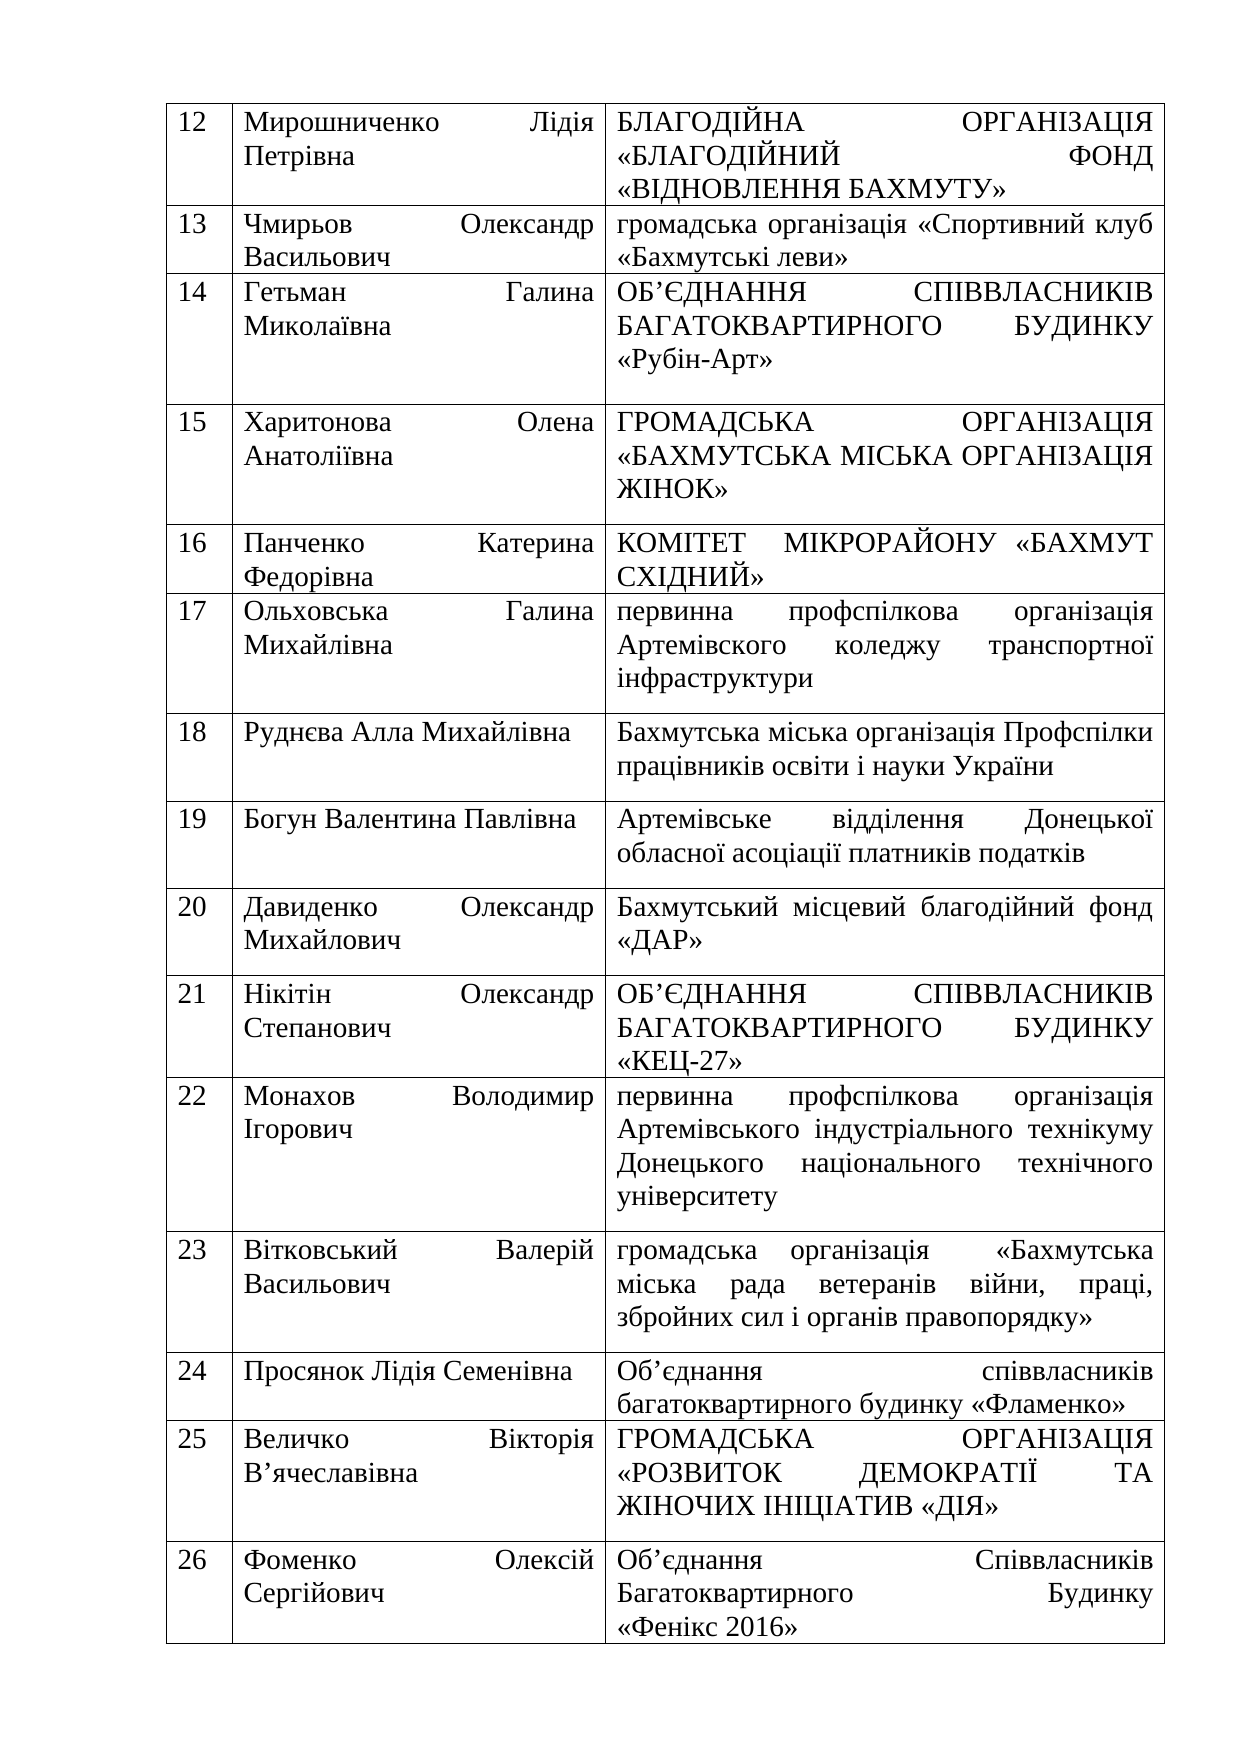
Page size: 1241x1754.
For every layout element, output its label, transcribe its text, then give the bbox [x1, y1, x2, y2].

table_cell Просянок Лідія Семенівна [233, 1353, 605, 1420]
table_cell Ольховська Галина Михайлівна [233, 594, 605, 713]
table_cell 23 [167, 1232, 232, 1352]
table_cell 15 [167, 405, 232, 524]
table_cell 12 [167, 104, 232, 205]
table_cell 19 [167, 802, 232, 888]
table_cell первинна профспілкова організація Артемівського індустріального технікуму Донецького національного технічного університету [606, 1078, 1164, 1231]
table_cell Об’єднання Співвласників Багатоквартирного Будинку «Фенікс 2016» [606, 1542, 1164, 1643]
table_cell КОМІТЕТ МІКРОРАЙОНУ «БАХМУТ СХІДНИЙ» [606, 525, 1164, 592]
table_cell 25 [167, 1421, 232, 1541]
table_cell Мирошниченко Лідія Петрівна [233, 104, 605, 205]
table_cell 13 [167, 206, 232, 273]
table_cell громадська організація «Бахмутська міська рада ветеранів війни, праці, збройних сил і органів правопорядку» [606, 1232, 1164, 1352]
table_cell Вітковський Валерій Васильович [233, 1232, 605, 1352]
table_cell 20 [167, 889, 232, 975]
table_cell 18 [167, 714, 232, 801]
table_cell 17 [167, 594, 232, 713]
table_cell Артемівське відділення Донецької обласної асоціації платників податків [606, 802, 1164, 888]
table_cell 24 [167, 1353, 232, 1420]
table_cell Давиденко Олександр Михайлович [233, 889, 605, 975]
table_cell Богун Валентина Павлівна [233, 802, 605, 888]
table_cell Нікітін Олександр Степанович [233, 976, 605, 1077]
table_cell Бахмутський місцевий благодійний фонд «ДАР» [606, 889, 1164, 975]
table_cell 21 [167, 976, 232, 1077]
table_cell Панченко Катерина Федорівна [233, 525, 605, 592]
table_cell ОБ’ЄДНАННЯ СПІВВЛАСНИКІВ БАГАТОКВАРТИРНОГО БУДИНКУ «КЕЦ-27» [606, 976, 1164, 1077]
table_cell ГРОМАДСЬКА ОРГАНІЗАЦІЯ «РОЗВИТОК ДЕМОКРАТІЇ ТА ЖІНОЧИХ ІНІЦІАТИВ «ДІЯ» [606, 1421, 1164, 1541]
table_cell 22 [167, 1078, 232, 1231]
table_cell ОБ’ЄДНАННЯ СПІВВЛАСНИКІВ БАГАТОКВАРТИРНОГО БУДИНКУ «Рубін-Арт» [606, 274, 1164, 403]
table_cell Руднєва Алла Михайлівна [233, 714, 605, 801]
table_cell Бахмутська міська організація Профспілки працівників освіти і науки України [606, 714, 1164, 801]
table_cell БЛАГОДІЙНА ОРГАНІЗАЦІЯ «БЛАГОДІЙНИЙ ФОНД «ВІДНОВЛЕННЯ БАХМУТУ» [606, 104, 1164, 205]
table_cell Фоменко Олексій Сергійович [233, 1542, 605, 1643]
table_cell Гетьман Галина Миколаївна [233, 274, 605, 403]
table_cell Харитонова Олена Анатоліївна [233, 405, 605, 524]
table_cell первинна профспілкова організація Артемівского коледжу транспортної інфраструктури [606, 594, 1164, 713]
table_cell 26 [167, 1542, 232, 1643]
table_cell громадська організація «Спортивний клуб «Бахмутські леви» [606, 206, 1164, 273]
table_cell 16 [167, 525, 232, 592]
table_cell Монахов Володимир Ігорович [233, 1078, 605, 1231]
table_cell Чмирьов Олександр Васильович [233, 206, 605, 273]
table_cell Об’єднання співвласників багатоквартирного будинку «Фламенко» [606, 1353, 1164, 1420]
table_cell Величко Вікторія В’ячеславівна [233, 1421, 605, 1541]
table_cell 14 [167, 274, 232, 403]
table_cell ГРОМАДСЬКА ОРГАНІЗАЦІЯ «БАХМУТСЬКА МІСЬКА ОРГАНІЗАЦІЯ ЖІНОК» [606, 405, 1164, 524]
